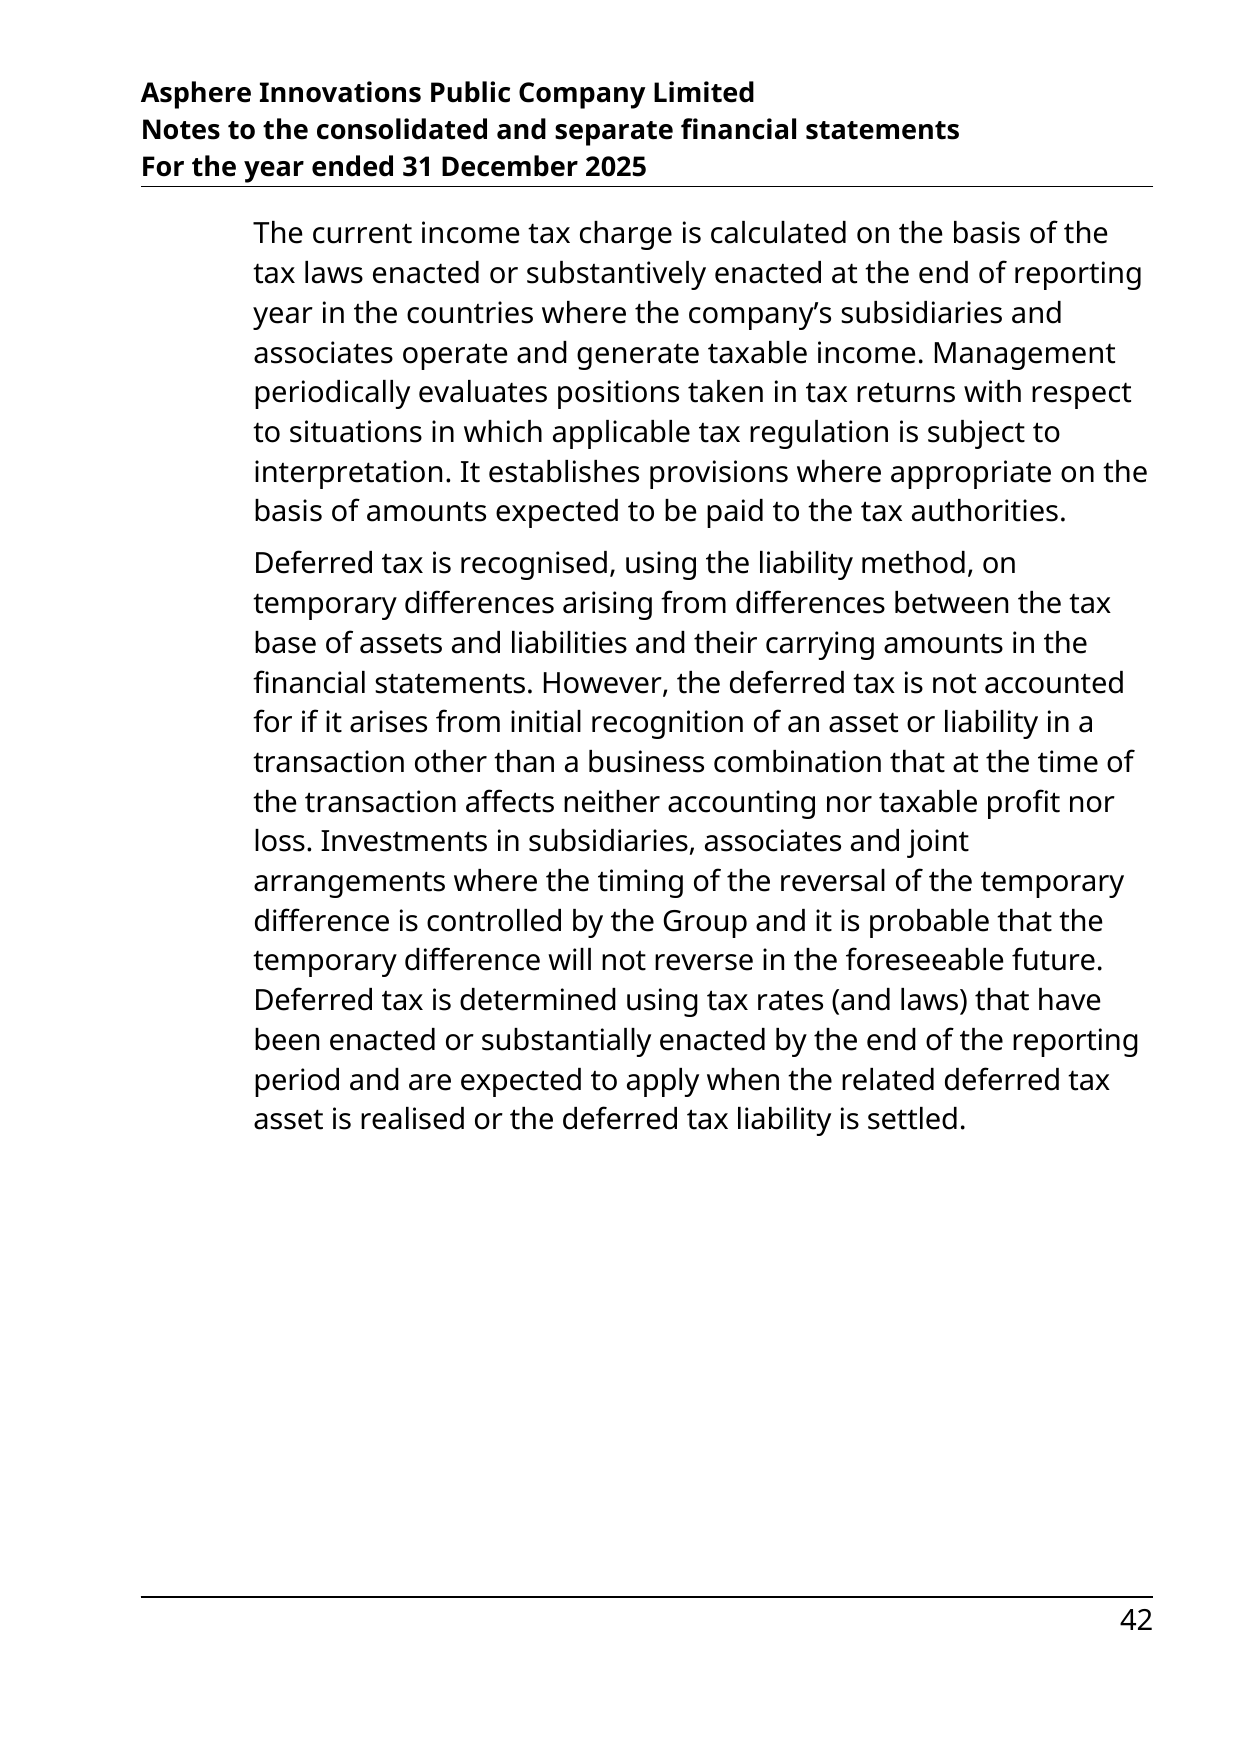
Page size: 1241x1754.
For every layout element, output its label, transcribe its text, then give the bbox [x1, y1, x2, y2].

text The current income tax charge is calculated on the basis of the tax laws enacted or substantively enacted at the end of reporting year in the countries where the company’s subsidiaries and associates operate and generate taxable income. Management periodically evaluates positions taken in tax returns with respect to situations in which applicable tax regulation is subject to interpretation. It establishes provisions where appropriate on the basis of amounts expected to be paid to the tax authorities. [253, 213, 1152, 530]
text Deferred tax is recognised, using the liability method, on temporary differences arising from differences between the tax base of assets and liabilities and their carrying amounts in the financial statements. However, the deferred tax is not accounted for if it arises from initial recognition of an asset or liability in a transaction other than a business combination that at the time of the transaction affects neither accounting nor taxable profit nor loss. Investments in subsidiaries, associates and joint arrangements where the timing of the reversal of the temporary difference is controlled by the Group and it is probable that the temporary difference will not reverse in the foreseeable future. Deferred tax is determined using tax rates (and laws) that have been enacted or substantially enacted by the end of the reporting period and are expected to apply when the related deferred tax asset is realised or the deferred tax liability is settled. [253, 543, 1152, 1138]
